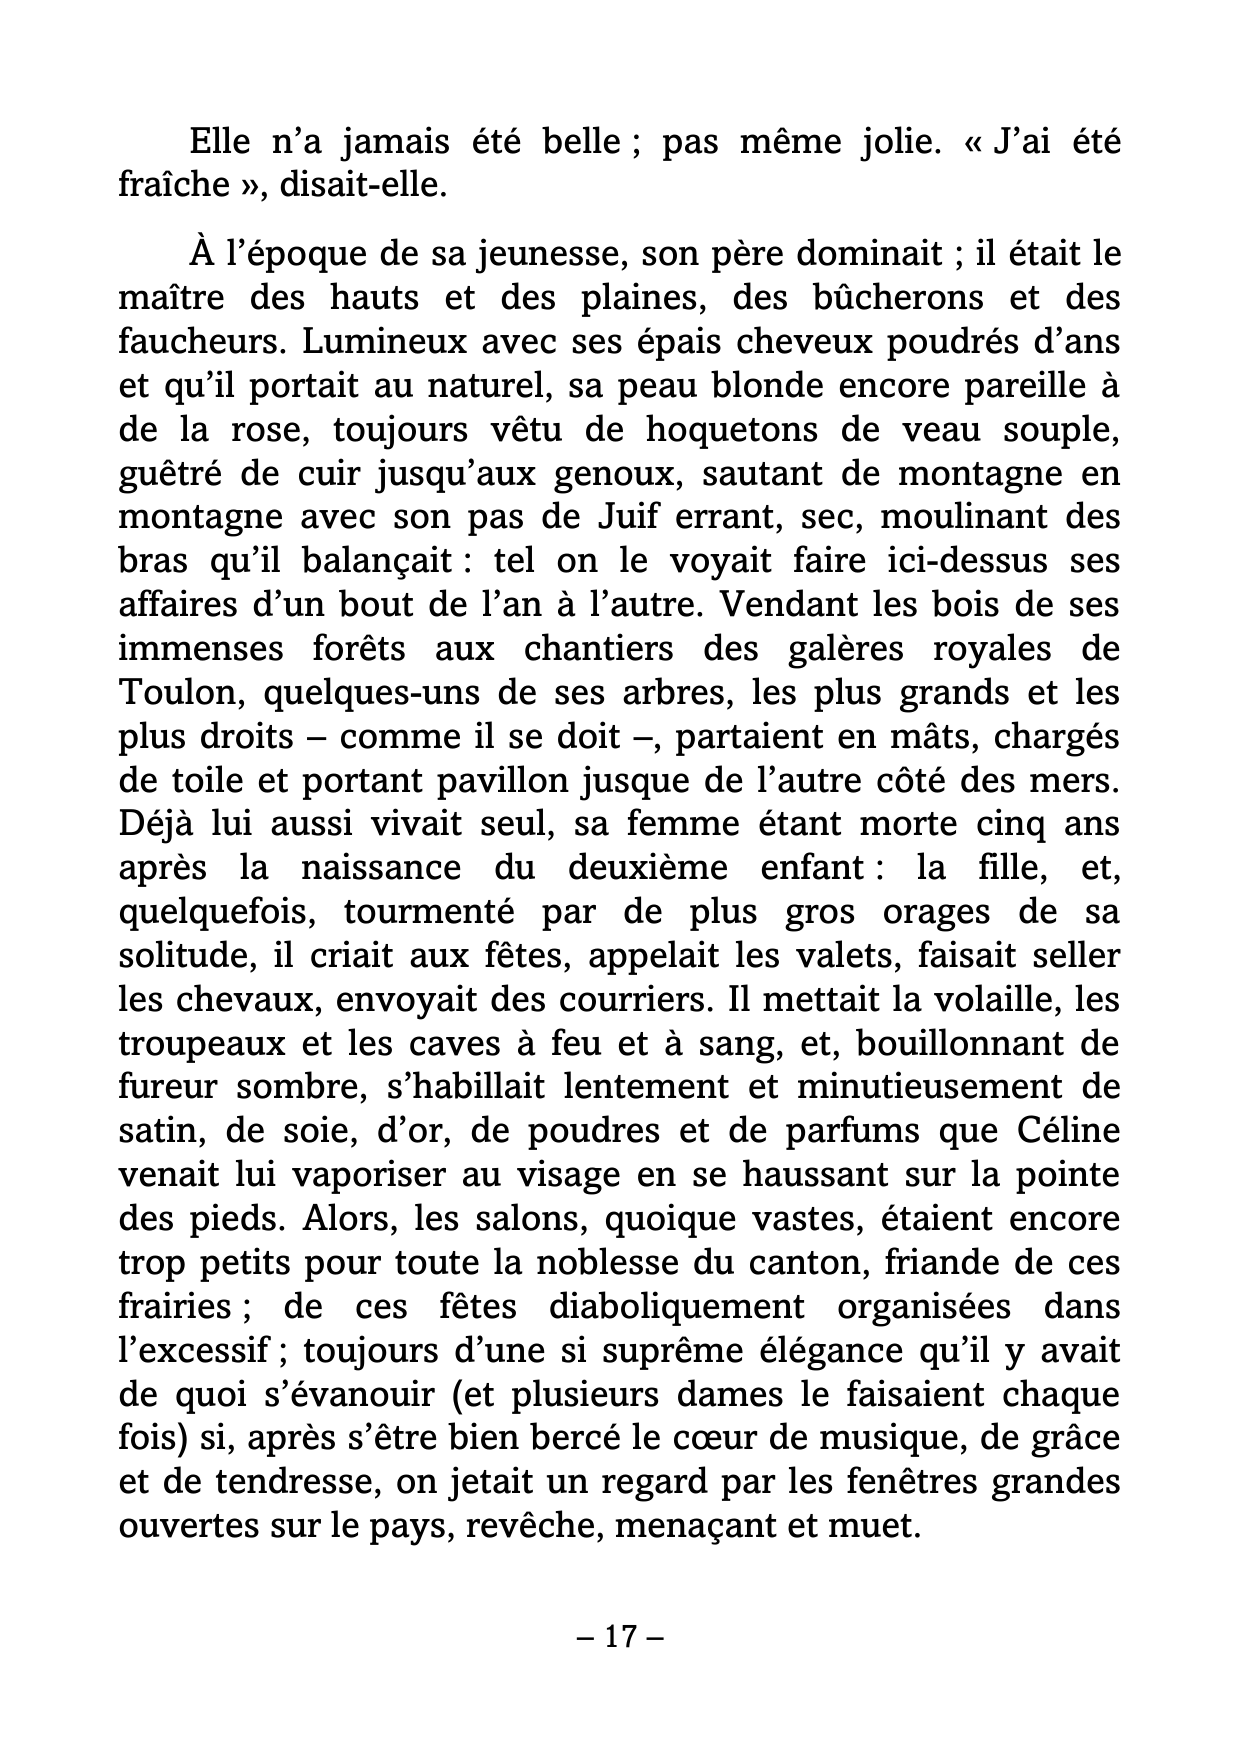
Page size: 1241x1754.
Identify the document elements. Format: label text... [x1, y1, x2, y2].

text À l’époque de sa jeunesse, son père dominait ; il était le maître des hauts et des plaines, des bûcherons et des faucheurs. Lumineux avec ses épais cheveux poudrés d’ans et qu’il portait au naturel, sa peau blonde encore pareille à de la rose, toujours vêtu de hoquetons de veau souple, guêtré de cuir jusqu’aux genoux, sautant de montagne en montagne avec son pas de Juif errant, sec, moulinant des bras qu’il balançait : tel on le voyait faire ici-dessus ses affaires d’un bout de l’an à l’autre. Vendant les bois de ses immenses forêts aux chantiers des galères royales de Toulon, quelques-uns de ses arbres, les plus grands et les plus droits – comme il se doit –, partaient en mâts, chargés de toile et portant pavillon jusque de l’autre côté des mers. Déjà lui aussi vivait seul, sa femme étant morte cinq ans après la naissance du deuxième enfant : la fille, et, quelquefois, tourmenté par de plus gros orages de sa solitude, il criait aux fêtes, appelait les valets, faisait seller les chevaux, envoyait des courriers. Il mettait la volaille, les troupeaux et les caves à feu et à sang, et, bouillonnant de fureur sombre, s’habillait lentement et minutieusement de satin, de soie, d’or, de poudres et de parfums que Céline venait lui vaporiser au visage en se haussant sur la pointe des pieds. Alors, les salons, quoique vastes, étaient encore trop petits pour toute la noblesse du canton, friande de ces frairies ; de ces fêtes diaboliquement organisées dans l’excessif ; toujours d’une si suprême élégance qu’il y avait de quoi s’évanouir (et plusieurs dames le faisaient chaque fois) si, après s’être bien bercé le cœur de musique, de grâce et de tendresse, on jetait un regard par les fenêtres grandes ouvertes sur le pays, revêche, menaçant et muet. [118, 231, 1122, 1546]
text Elle n’a jamais été belle ; pas même jolie. « J’ai été fraîche », disait-elle. [118, 118, 1122, 206]
